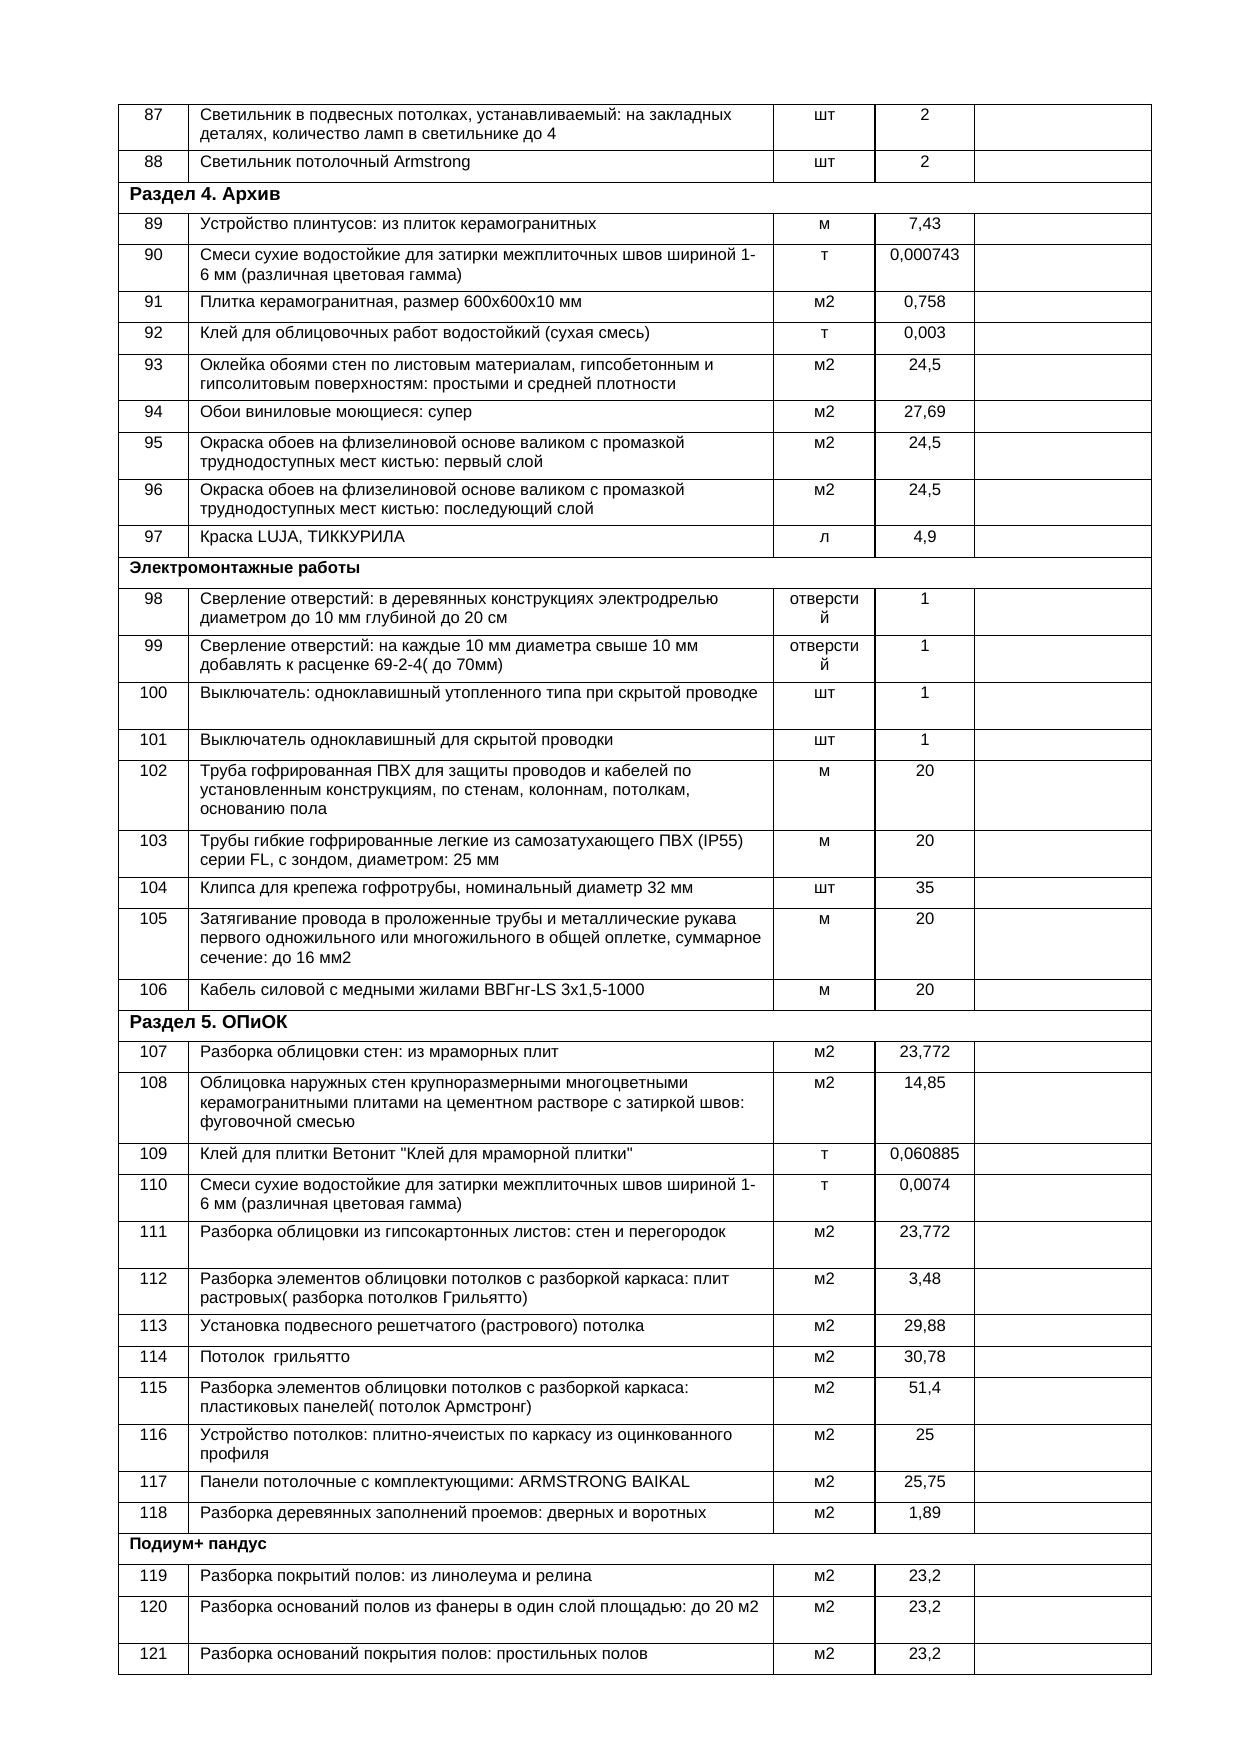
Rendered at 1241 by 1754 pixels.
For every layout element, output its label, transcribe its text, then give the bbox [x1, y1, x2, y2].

table_cell 0,060885 [876, 1144, 974, 1174]
table_cell 118 [119, 1503, 188, 1533]
table_cell т [774, 245, 874, 291]
table_cell шт [774, 730, 874, 760]
table_cell 107 [119, 1042, 188, 1072]
table_cell [975, 831, 1151, 877]
table_cell 100 [119, 683, 188, 728]
table_cell Выключатель одноклавишный для скрытой проводки [189, 730, 773, 760]
table_cell т [774, 323, 874, 353]
table_cell Смеси сухие водостойкие для затирки межплиточных швов шириной 1-6 мм (различная цветовая гамма) [189, 245, 773, 291]
table_cell [975, 1222, 1151, 1267]
table_cell 119 [119, 1565, 188, 1596]
table_cell [975, 878, 1151, 908]
table_cell м2 [774, 1378, 874, 1424]
table_cell 14,85 [876, 1073, 974, 1142]
table_cell м2 [774, 355, 874, 400]
table_cell 92 [119, 323, 188, 353]
table_cell [975, 355, 1151, 400]
table_cell 35 [876, 878, 974, 908]
table_cell 110 [119, 1175, 188, 1221]
table_cell 25,75 [876, 1472, 974, 1502]
table_cell [975, 323, 1151, 353]
table_cell [975, 1378, 1151, 1424]
table_cell м2 [774, 1222, 874, 1267]
table_cell [975, 1565, 1151, 1596]
table_cell 96 [119, 480, 188, 525]
table_cell [975, 589, 1151, 635]
table_cell 108 [119, 1073, 188, 1142]
table_cell м2 [774, 1644, 874, 1674]
table_cell Разборка облицовки из гипсокартонных листов: стен и перегородок [189, 1222, 773, 1267]
table_cell 104 [119, 878, 188, 908]
table_cell м [774, 214, 874, 244]
table_cell 93 [119, 355, 188, 400]
table_cell Кабель силовой с медными жилами ВВГнг-LS 3х1,5-1000 [189, 980, 773, 1010]
table_cell м2 [774, 1597, 874, 1642]
table_cell Разборка элементов облицовки потолков с разборкой каркаса: пластиковых панелей( потолок Армстронг) [189, 1378, 773, 1424]
table_cell 27,69 [876, 401, 974, 432]
table_cell 2 [876, 105, 974, 150]
table_cell 24,5 [876, 433, 974, 478]
table_cell м2 [774, 1042, 874, 1072]
table_cell [975, 1425, 1151, 1471]
table_cell шт [774, 151, 874, 182]
table_cell л [774, 526, 874, 557]
table_cell Устройство плинтусов: из плиток керамогранитных [189, 214, 773, 244]
table_cell м2 [774, 1472, 874, 1502]
table_cell 95 [119, 433, 188, 478]
table_cell 24,5 [876, 480, 974, 525]
table_cell 20 [876, 980, 974, 1010]
table_cell 116 [119, 1425, 188, 1471]
table_cell м2 [774, 401, 874, 432]
table_cell [975, 1597, 1151, 1642]
table_cell 115 [119, 1378, 188, 1424]
table_cell 111 [119, 1222, 188, 1267]
table_cell 23,2 [876, 1597, 974, 1642]
table_cell 112 [119, 1269, 188, 1314]
table_cell Установка подвесного решетчатого (растрового) потолка [189, 1315, 773, 1346]
table_cell 51,4 [876, 1378, 974, 1424]
table_cell [975, 730, 1151, 760]
table_cell Окраска обоев на флизелиновой основе валиком с промазкой труднодоступных мест кистью: первый слой [189, 433, 773, 478]
table_cell Трубы гибкие гофрированные легкие из самозатухающего ПВХ (IP55) серии FL, с зондом, диаметром: 25 мм [189, 831, 773, 877]
table_cell 24,5 [876, 355, 974, 400]
table_cell Разборка оснований полов из фанеры в один слой площадью: до 20 м2 [189, 1597, 773, 1642]
table_cell [975, 292, 1151, 322]
table_cell [975, 105, 1151, 150]
table_cell т [774, 1175, 874, 1221]
table_cell Разборка деревянных заполнений проемов: дверных и воротных [189, 1503, 773, 1533]
table_cell м2 [774, 433, 874, 478]
table_cell 113 [119, 1315, 188, 1346]
table_cell 90 [119, 245, 188, 291]
table_cell Выключатель: одноклавишный утопленного типа при скрытой проводке [189, 683, 773, 728]
table_cell [975, 1042, 1151, 1072]
table_cell Разборка оснований покрытия полов: простильных полов [189, 1644, 773, 1674]
table_cell шт [774, 683, 874, 728]
table_cell 87 [119, 105, 188, 150]
table_cell Смеси сухие водостойкие для затирки межплиточных швов шириной 1-6 мм (различная цветовая гамма) [189, 1175, 773, 1221]
table_cell Разборка элементов облицовки потолков с разборкой каркаса: плит растровых( разборка потолков Грильятто) [189, 1269, 773, 1314]
table_cell 25 [876, 1425, 974, 1471]
table_cell 97 [119, 526, 188, 557]
table_cell Обои виниловые моющиеся: супер [189, 401, 773, 432]
table_cell 99 [119, 636, 188, 682]
table_cell Облицовка наружных стен крупноразмерными многоцветными керамогранитными плитами на цементном растворе с затиркой швов: фуговочной смесью [189, 1073, 773, 1142]
table_cell 0,758 [876, 292, 974, 322]
table_cell [975, 1144, 1151, 1174]
table_cell м2 [774, 1503, 874, 1533]
table_cell м [774, 761, 874, 830]
table_cell [975, 480, 1151, 525]
table_cell м2 [774, 1565, 874, 1596]
table_cell м2 [774, 292, 874, 322]
table_cell 23,772 [876, 1222, 974, 1267]
table_cell [975, 401, 1151, 432]
table_cell [975, 636, 1151, 682]
table_cell 106 [119, 980, 188, 1010]
table_cell 105 [119, 909, 188, 978]
table_cell 1 [876, 636, 974, 682]
table_cell 20 [876, 909, 974, 978]
table_cell Потолок грильятто [189, 1347, 773, 1377]
table_cell 23,2 [876, 1644, 974, 1674]
table_cell Электромонтажные работы [119, 558, 1151, 588]
table_cell 0,003 [876, 323, 974, 353]
table_cell 1 [876, 589, 974, 635]
table_cell [975, 245, 1151, 291]
table_cell 117 [119, 1472, 188, 1502]
table_cell 0,0074 [876, 1175, 974, 1221]
table_cell [975, 1644, 1151, 1674]
table_cell Оклейка обоями стен по листовым материалам, гипсобетонным и гипсолитовым поверхностям: простыми и средней плотности [189, 355, 773, 400]
table_cell Сверление отверстий: в деревянных конструкциях электродрелью диаметром до 10 мм глубиной до 20 см [189, 589, 773, 635]
table_cell 103 [119, 831, 188, 877]
table_cell [975, 151, 1151, 182]
table_cell 23,2 [876, 1565, 974, 1596]
table_cell м2 [774, 1073, 874, 1142]
table_cell Плитка керамогранитная, размер 600х600х10 мм [189, 292, 773, 322]
table_cell 3,48 [876, 1269, 974, 1314]
table_cell Светильник потолочный Аrmstrong [189, 151, 773, 182]
table_cell Панели потолочные с комплектующими: ARMSTRONG BAIKAL [189, 1472, 773, 1502]
table_cell [975, 683, 1151, 728]
table_cell [975, 909, 1151, 978]
table_cell 20 [876, 761, 974, 830]
table_cell отверстий [774, 636, 874, 682]
table_cell 102 [119, 761, 188, 830]
table_cell [975, 214, 1151, 244]
table_cell 4,9 [876, 526, 974, 557]
table_cell 1 [876, 730, 974, 760]
table_cell Краска LUJA, ТИККУРИЛА [189, 526, 773, 557]
table_cell 98 [119, 589, 188, 635]
table_cell м [774, 909, 874, 978]
table_cell 101 [119, 730, 188, 760]
table_cell 88 [119, 151, 188, 182]
table_cell м [774, 980, 874, 1010]
table_cell Затягивание провода в проложенные трубы и металлические рукава первого одножильного или многожильного в общей оплетке, суммарное сечение: до 16 мм2 [189, 909, 773, 978]
table_cell Разборка покрытий полов: из линолеума и релина [189, 1565, 773, 1596]
table_cell Светильник в подвесных потолках, устанавливаемый: на закладных деталях, количество ламп в светильнике до 4 [189, 105, 773, 150]
table_cell 120 [119, 1597, 188, 1642]
table_cell Клипса для крепежа гофротрубы, номинальный диаметр 32 мм [189, 878, 773, 908]
table_cell Клей для плитки Ветонит "Клей для мраморной плитки" [189, 1144, 773, 1174]
table_cell 121 [119, 1644, 188, 1674]
table_cell Подиум+ пандус [119, 1534, 1151, 1564]
table_cell 20 [876, 831, 974, 877]
table_cell 1,89 [876, 1503, 974, 1533]
table_cell отверстий [774, 589, 874, 635]
table_cell [975, 1269, 1151, 1314]
table_cell шт [774, 878, 874, 908]
table_cell 94 [119, 401, 188, 432]
table_cell Раздел 5. ОПиОК [119, 1011, 1151, 1041]
table_cell [975, 1503, 1151, 1533]
table_cell 23,772 [876, 1042, 974, 1072]
table_cell [975, 1315, 1151, 1346]
table_cell м [774, 831, 874, 877]
table_cell 91 [119, 292, 188, 322]
table_cell 7,43 [876, 214, 974, 244]
table_cell [975, 1472, 1151, 1502]
table_cell 1 [876, 683, 974, 728]
table_cell шт [774, 105, 874, 150]
table_cell 89 [119, 214, 188, 244]
table_cell [975, 980, 1151, 1010]
table_cell Разборка облицовки стен: из мраморных плит [189, 1042, 773, 1072]
table_cell 0,000743 [876, 245, 974, 291]
table_cell 114 [119, 1347, 188, 1377]
table_cell Сверление отверстий: на каждые 10 мм диаметра свыше 10 мм добавлять к расценке 69-2-4( до 70мм) [189, 636, 773, 682]
table_cell м2 [774, 1425, 874, 1471]
table_cell Труба гофрированная ПВХ для защиты проводов и кабелей по установленным конструкциям, по стенам, колоннам, потолкам, основанию пола [189, 761, 773, 830]
table_cell Раздел 4. Архив [119, 183, 1151, 213]
table_cell Окраска обоев на флизелиновой основе валиком с промазкой труднодоступных мест кистью: последующий слой [189, 480, 773, 525]
table_cell [975, 433, 1151, 478]
table_cell Клей для облицовочных работ водостойкий (сухая смесь) [189, 323, 773, 353]
table_cell м2 [774, 1347, 874, 1377]
table_cell 30,78 [876, 1347, 974, 1377]
table_cell [975, 1347, 1151, 1377]
table_cell [975, 526, 1151, 557]
table_cell 109 [119, 1144, 188, 1174]
table_cell [975, 1175, 1151, 1221]
table_cell м2 [774, 480, 874, 525]
table_cell 2 [876, 151, 974, 182]
table_cell Устройство потолков: плитно-ячеистых по каркасу из оцинкованного профиля [189, 1425, 773, 1471]
table_cell м2 [774, 1269, 874, 1314]
table_cell [975, 761, 1151, 830]
table_cell [975, 1073, 1151, 1142]
table_cell т [774, 1144, 874, 1174]
table_cell 29,88 [876, 1315, 974, 1346]
table_cell м2 [774, 1315, 874, 1346]
